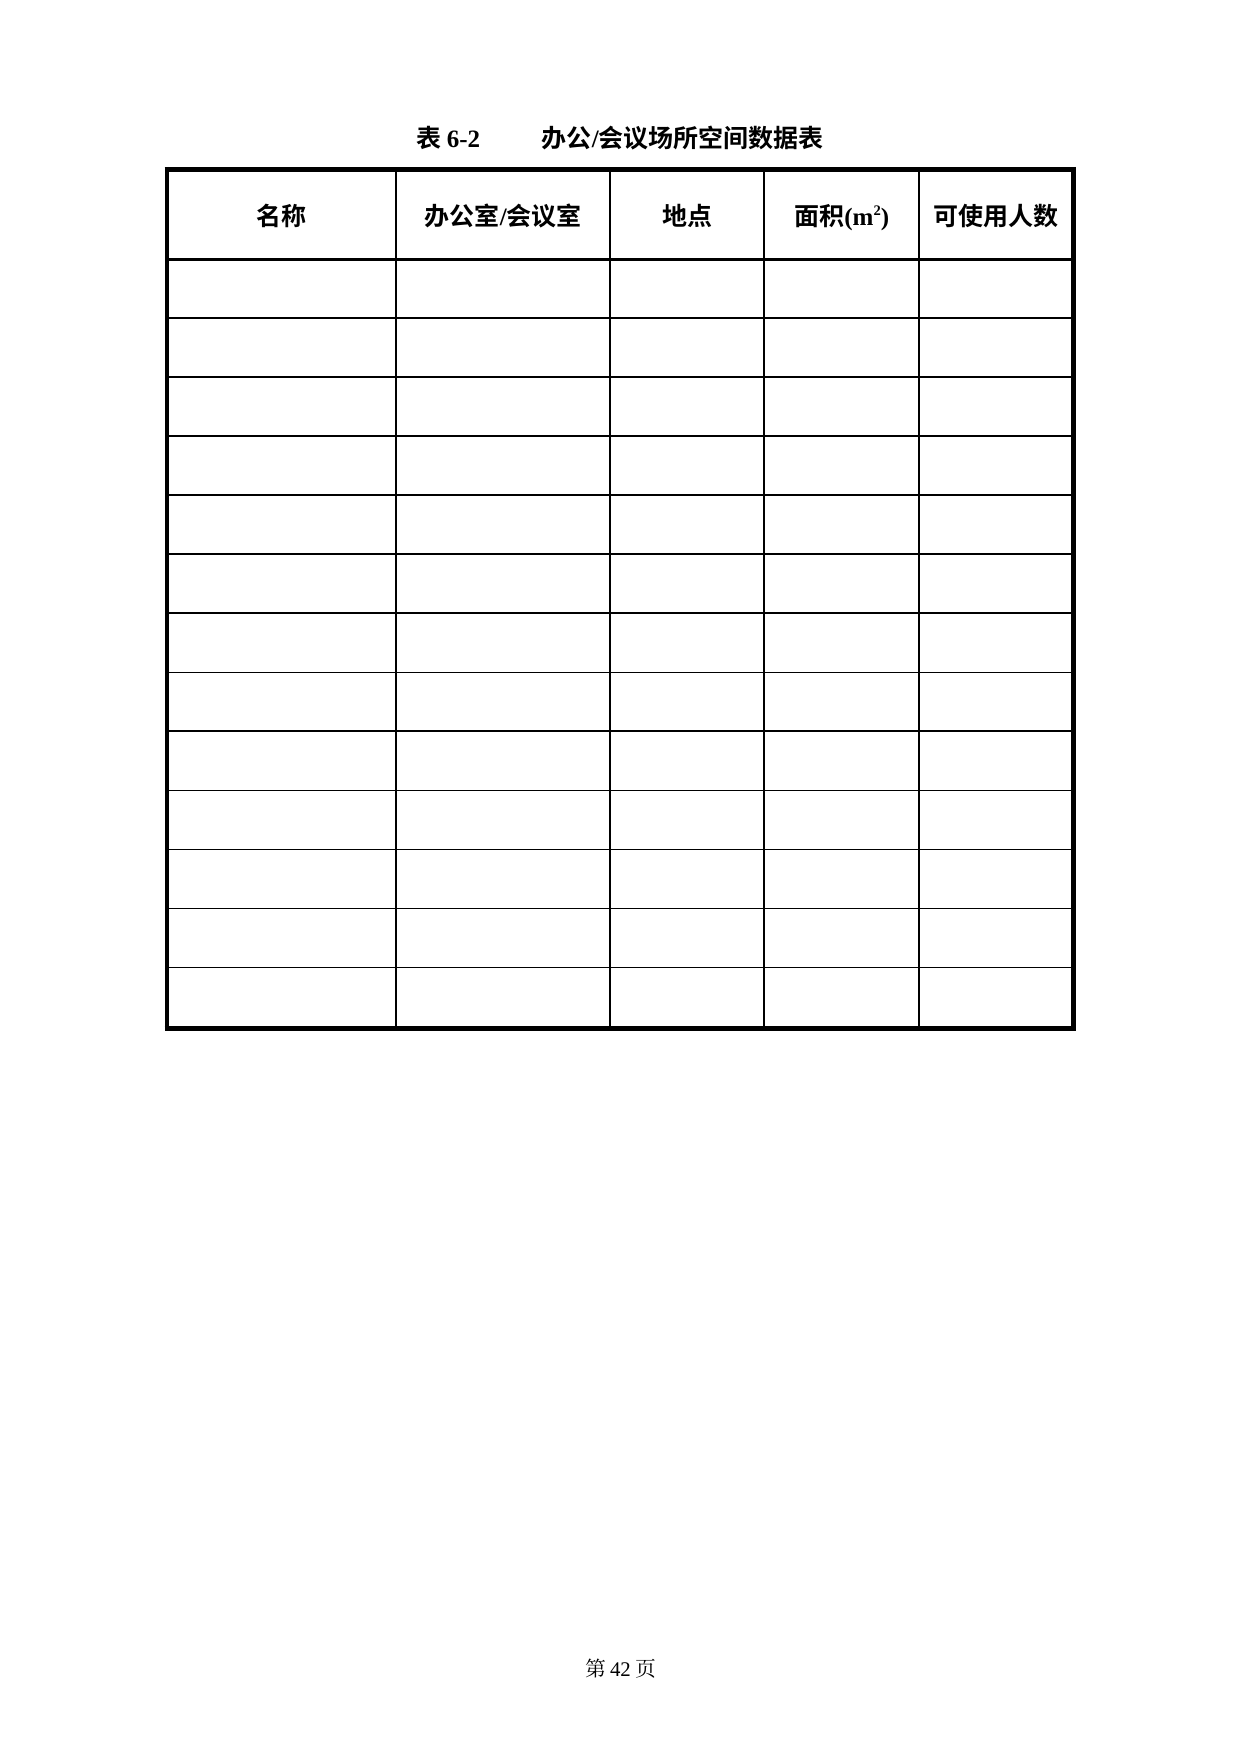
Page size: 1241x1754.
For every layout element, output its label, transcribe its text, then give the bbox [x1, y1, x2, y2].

table_cell [611, 732, 763, 789]
table_cell [611, 850, 763, 908]
table_cell [169, 319, 395, 376]
table_header 办公室/会议室 [397, 172, 609, 258]
table_cell [611, 378, 763, 435]
table_cell [169, 496, 395, 553]
table_cell [611, 614, 763, 671]
table_cell [169, 909, 395, 967]
table_header 面积(m2) [765, 172, 918, 258]
table_cell [611, 909, 763, 967]
table_cell [765, 319, 918, 376]
table_cell [611, 437, 763, 494]
table_cell [611, 319, 763, 376]
table_cell [765, 673, 918, 730]
table_header 名称 [169, 172, 395, 258]
table_cell [169, 673, 395, 730]
table_cell [765, 614, 918, 671]
table_cell [920, 968, 1071, 1026]
table_cell [397, 555, 609, 612]
table_cell [920, 555, 1071, 612]
table_cell [611, 496, 763, 553]
table_cell [169, 555, 395, 612]
table_cell [397, 614, 609, 671]
table_cell [397, 496, 609, 553]
table_cell [611, 261, 763, 317]
table_cell [397, 437, 609, 494]
table_cell [169, 261, 395, 317]
table_cell [397, 378, 609, 435]
table_cell [397, 261, 609, 317]
table_cell [169, 968, 395, 1026]
table_cell [397, 791, 609, 848]
table_cell [169, 791, 395, 848]
table_cell [920, 673, 1071, 730]
table_cell [920, 909, 1071, 967]
table_cell [397, 732, 609, 789]
table_cell [765, 850, 918, 908]
table_cell [397, 850, 609, 908]
table_cell [765, 555, 918, 612]
table_cell [920, 437, 1071, 494]
table_cell [765, 437, 918, 494]
table_cell [920, 791, 1071, 848]
table_cell [920, 496, 1071, 553]
table_cell [765, 261, 918, 317]
table_header 可使用人数 [920, 172, 1071, 258]
table_cell [169, 850, 395, 908]
table_cell [920, 378, 1071, 435]
table_cell [397, 909, 609, 967]
table_cell [920, 850, 1071, 908]
table_cell [920, 261, 1071, 317]
table_cell [920, 614, 1071, 671]
table_cell [611, 555, 763, 612]
table_cell [611, 968, 763, 1026]
table_cell [169, 437, 395, 494]
table_cell [765, 732, 918, 789]
table_cell [765, 378, 918, 435]
table_cell [169, 732, 395, 789]
table_cell [765, 496, 918, 553]
table_cell [169, 614, 395, 671]
table_cell [611, 791, 763, 848]
table_cell [397, 968, 609, 1026]
table_cell [397, 319, 609, 376]
table_cell [765, 791, 918, 848]
table_cell [920, 319, 1071, 376]
table_cell [765, 968, 918, 1026]
table_cell [920, 732, 1071, 789]
table_cell [611, 673, 763, 730]
table_cell [169, 378, 395, 435]
text 表6-2 办公/会议场所空间数据表 [118, 118, 1122, 154]
table_header 地点 [611, 172, 763, 258]
table_cell [397, 673, 609, 730]
table_cell [765, 909, 918, 967]
